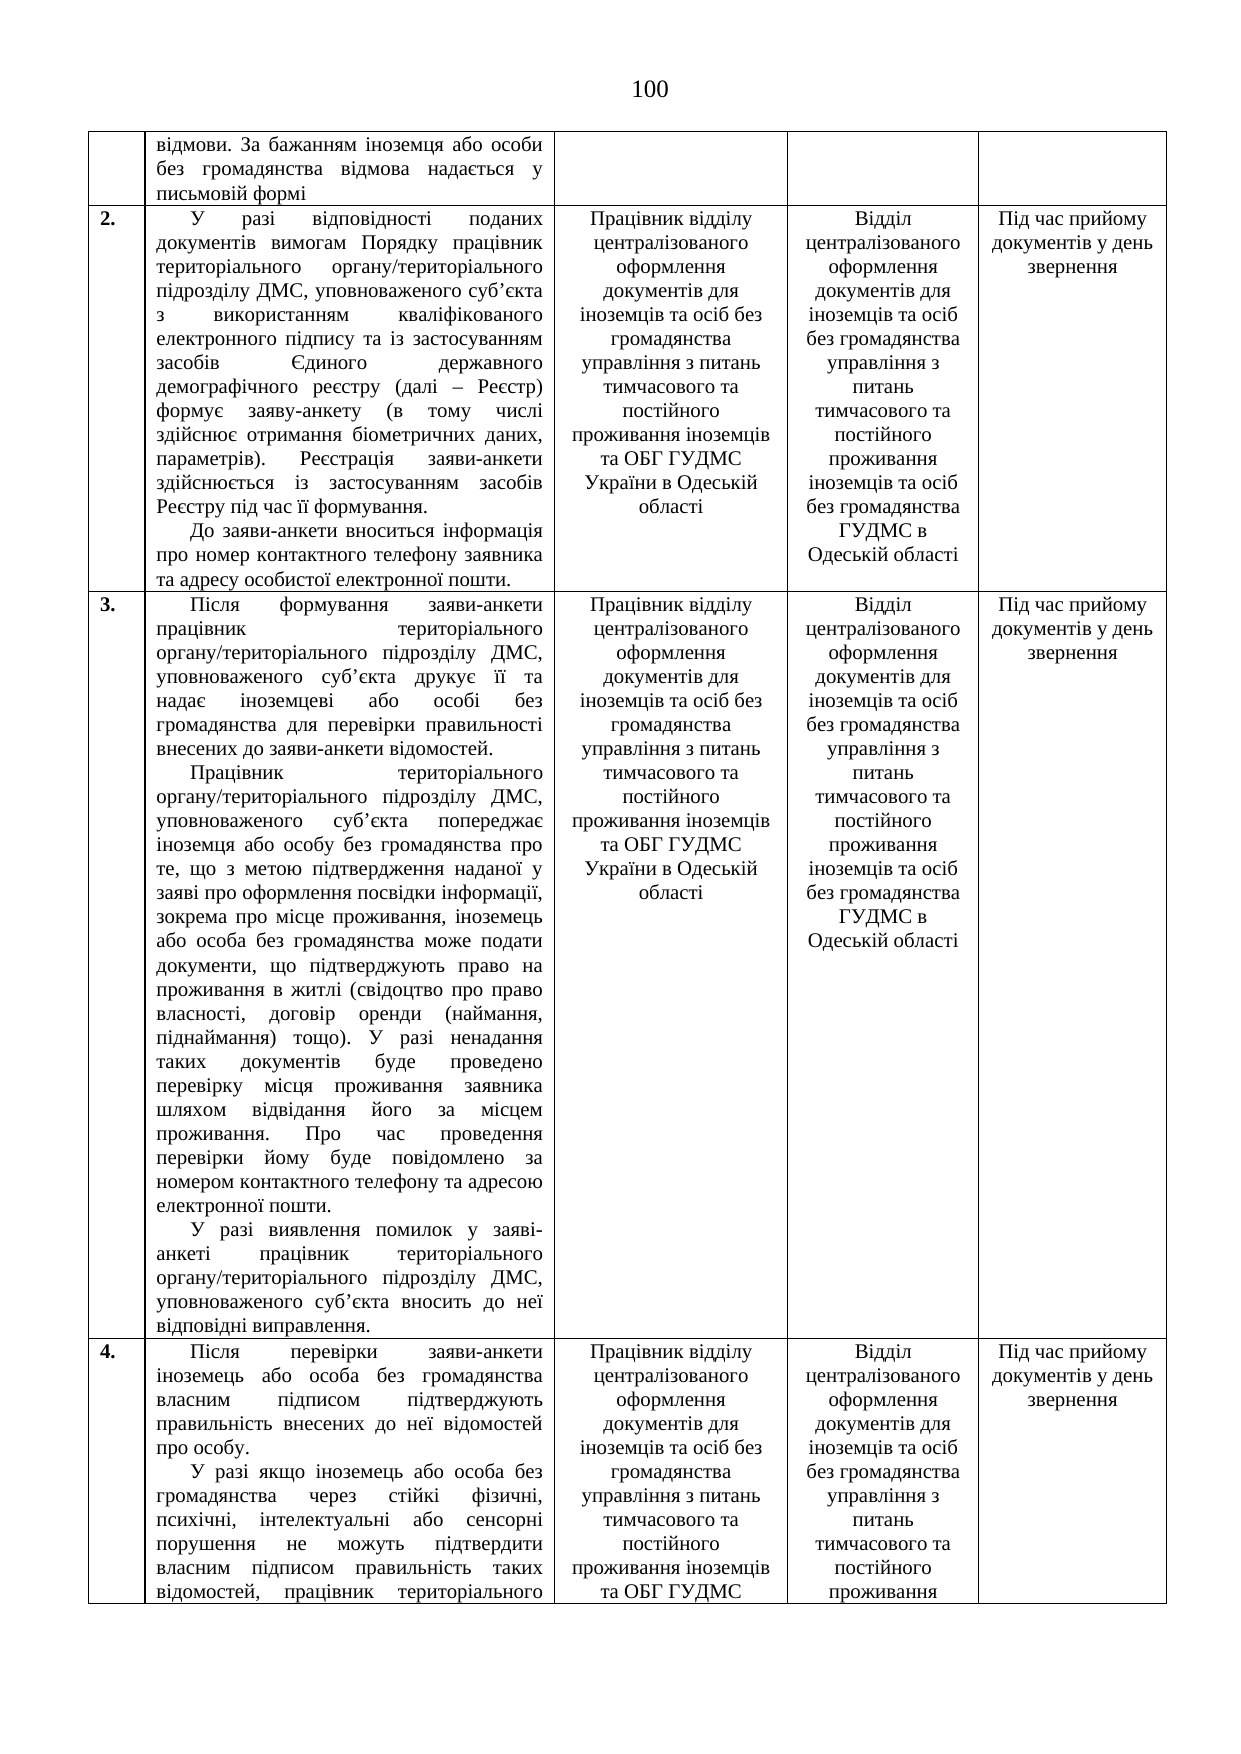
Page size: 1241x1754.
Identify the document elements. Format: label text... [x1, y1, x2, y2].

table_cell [555, 1339, 787, 1603]
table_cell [979, 132, 1166, 204]
table_cell 2. [89, 206, 144, 591]
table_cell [788, 132, 978, 204]
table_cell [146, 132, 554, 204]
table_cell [979, 1339, 1166, 1603]
table_cell Після формування заяви-анкети працівник територіального органу/територіального підрозділу ДМС, уповноваженого суб’єкта друкує її та надає іноземцеві або особі без громадянства для перевірки правильності внесених до заяви-анкети відомостей. Працівник територіального органу/територіального підрозділу ДМС, уповноваженого суб’єкта попереджає іноземця або особу без громадянства про те, що з метою підтвердження наданої у заяві про оформлення посвідки інформації, зокрема про місце проживання, іноземець або особа без громадянства може подати документи, що підтверджують право на проживання в житлі (свідоцтво про право власності, договір оренди (наймання, піднаймання) тощо). У разі ненадання таких документів буде проведено перевірку місця проживання заявника шляхом відвідання його за місцем проживання. Про час проведення перевірки йому буде повідомлено за номером контактного телефону та адресою електронної пошти. У разі виявлення помилок у заяві-анкеті працівник територіального органу/територіального підрозділу ДМС, уповноваженого суб’єкта вносить до неї відповідні виправлення. [146, 592, 554, 1337]
table_cell Під час прийому документів у день звернення [979, 592, 1166, 1337]
table_cell 3. [89, 592, 144, 1337]
table_cell 4. [89, 1339, 144, 1603]
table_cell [555, 132, 787, 204]
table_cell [146, 1339, 554, 1603]
table_cell 1. [89, 132, 144, 204]
table_cell У разі відповідності поданих документів вимогам Порядку працівник територіального органу/територіального підрозділу ДМС, уповноваженого суб’єкта з використанням кваліфікованого електронного підпису та із застосуванням засобів Єдиного державного демографічного реєстру (далі – Реєстр) формує заяву-анкету (в тому числі здійснює отримання біометричних даних, параметрів). Реєстрація заяви-анкети здійснюється із застосуванням засобів Реєстру під час її формування. До заяви-анкети вноситься інформація про номер контактного телефону заявника та адресу особистої електронної пошти. [146, 206, 554, 591]
table_cell Під час прийому документів у день звернення [979, 206, 1166, 591]
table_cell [788, 1339, 978, 1603]
